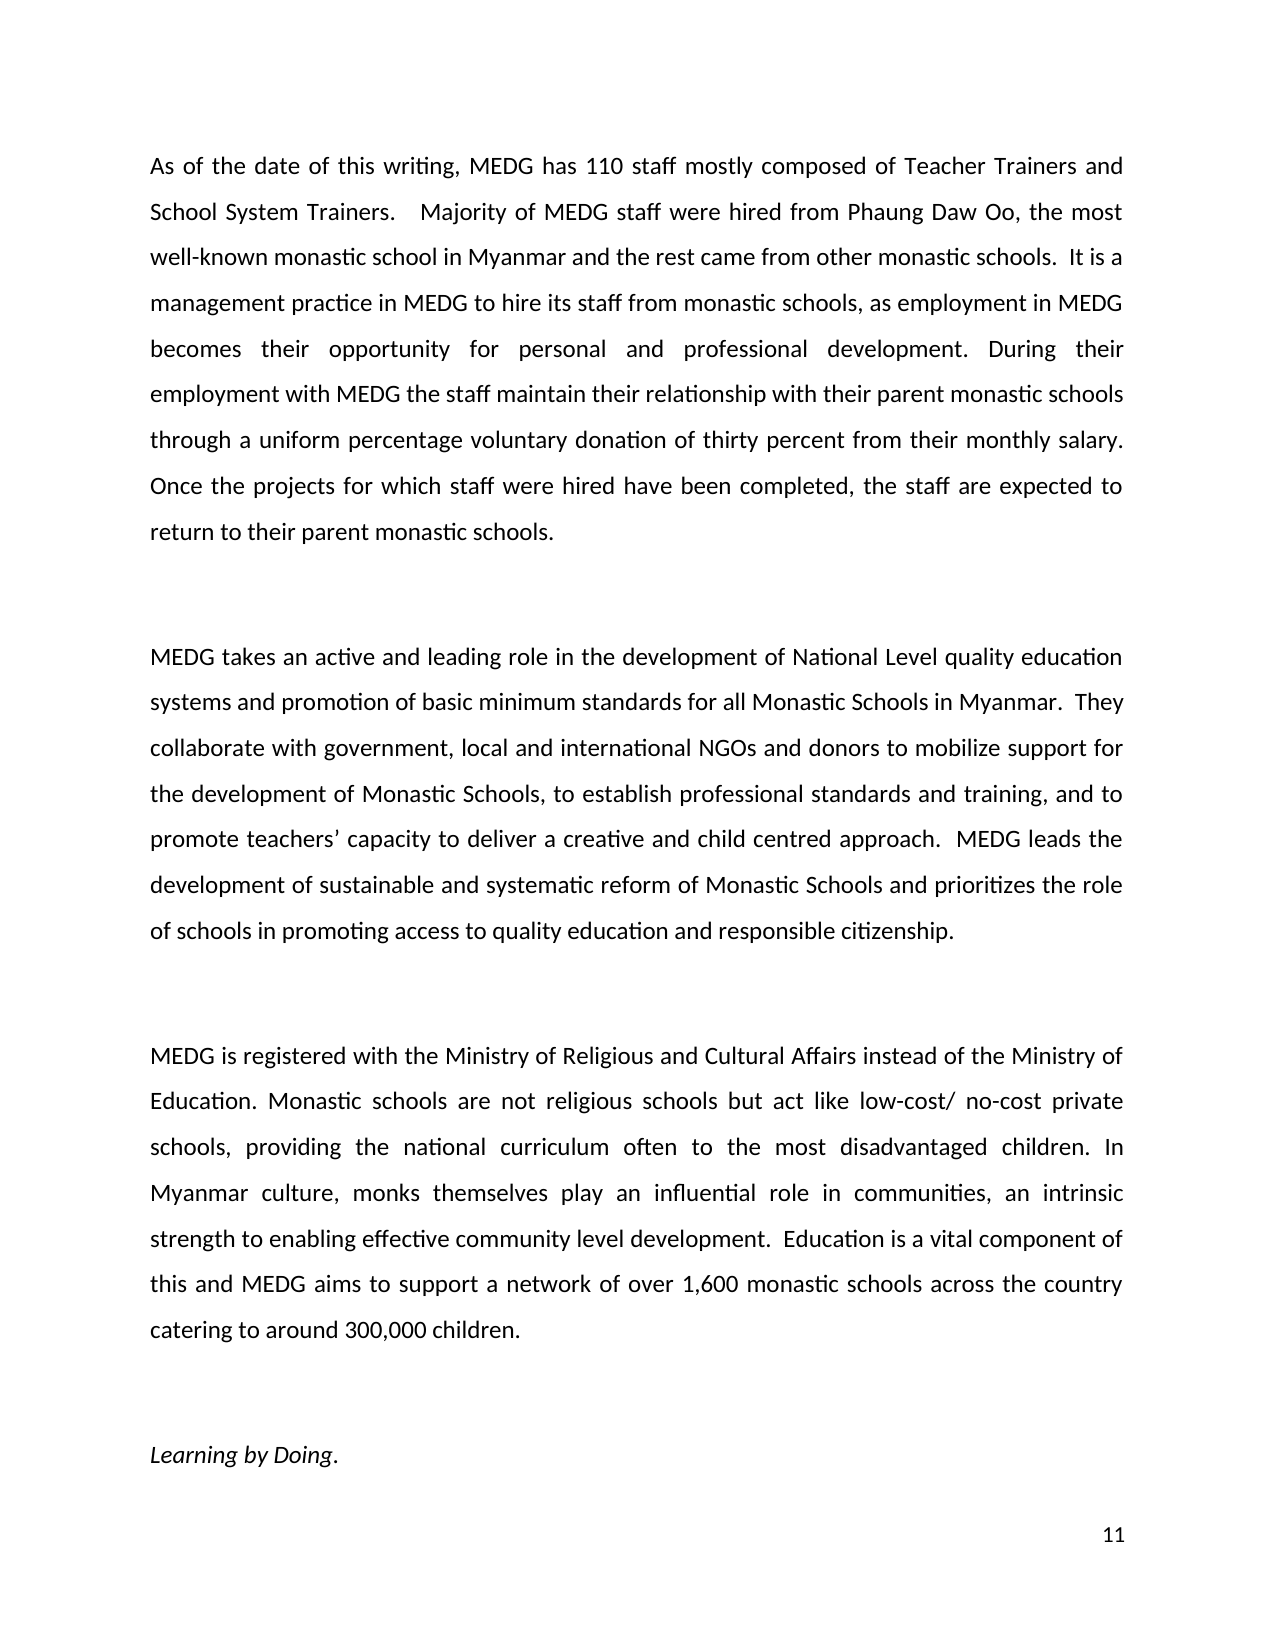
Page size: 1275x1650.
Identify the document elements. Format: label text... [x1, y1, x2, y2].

text MEDG is registered with the Ministry of Religious and Cultural Affairs instead of the Ministry of Education. Monastic schools are not religious schools but act like low-cost/ no-cost private schools, providing the national curriculum often to the most disadvantaged children. In Myanmar culture, monks themselves play an influential role in communities, an intrinsic strength to enabling effective community level development. Education is a vital component of this and MEDG aims to support a network of over 1,600 monastic schools across the country catering to around 300,000 children. [150, 1040, 1125, 1345]
text MEDG takes an active and leading role in the development of National Level quality education systems and promotion of basic minimum standards for all Monastic Schools in Myanmar. They collaborate with government, local and international NGOs and donors to mobilize support for the development of Monastic Schools, to establish professional standards and training, and to promote teachers’ capacity to deliver a creative and child centred approach. MEDG leads the development of sustainable and systematic reform of Monastic Schools and prioritizes the role of schools in promoting access to quality education and responsible citizenship. [150, 641, 1125, 946]
text As of the date of this writing, MEDG has 110 staff mostly composed of Teacher Trainers and School System Trainers. Majority of MEDG staff were hired from Phaung Daw Oo, the most well-known monastic school in Myanmar and the rest came from other monastic schools. It is a management practice in MEDG to hire its staff from monastic schools, as employment in MEDG becomes their opportunity for personal and professional development. During their employment with MEDG the staff maintain their relationship with their parent monastic schools through a uniform percentage voluntary donation of thirty percent from their monthly salary. Once the projects for which staff were hired have been completed, the staff are expected to return to their parent monastic schools. [150, 150, 1125, 546]
text Learning by Doing. [150, 1439, 1125, 1469]
